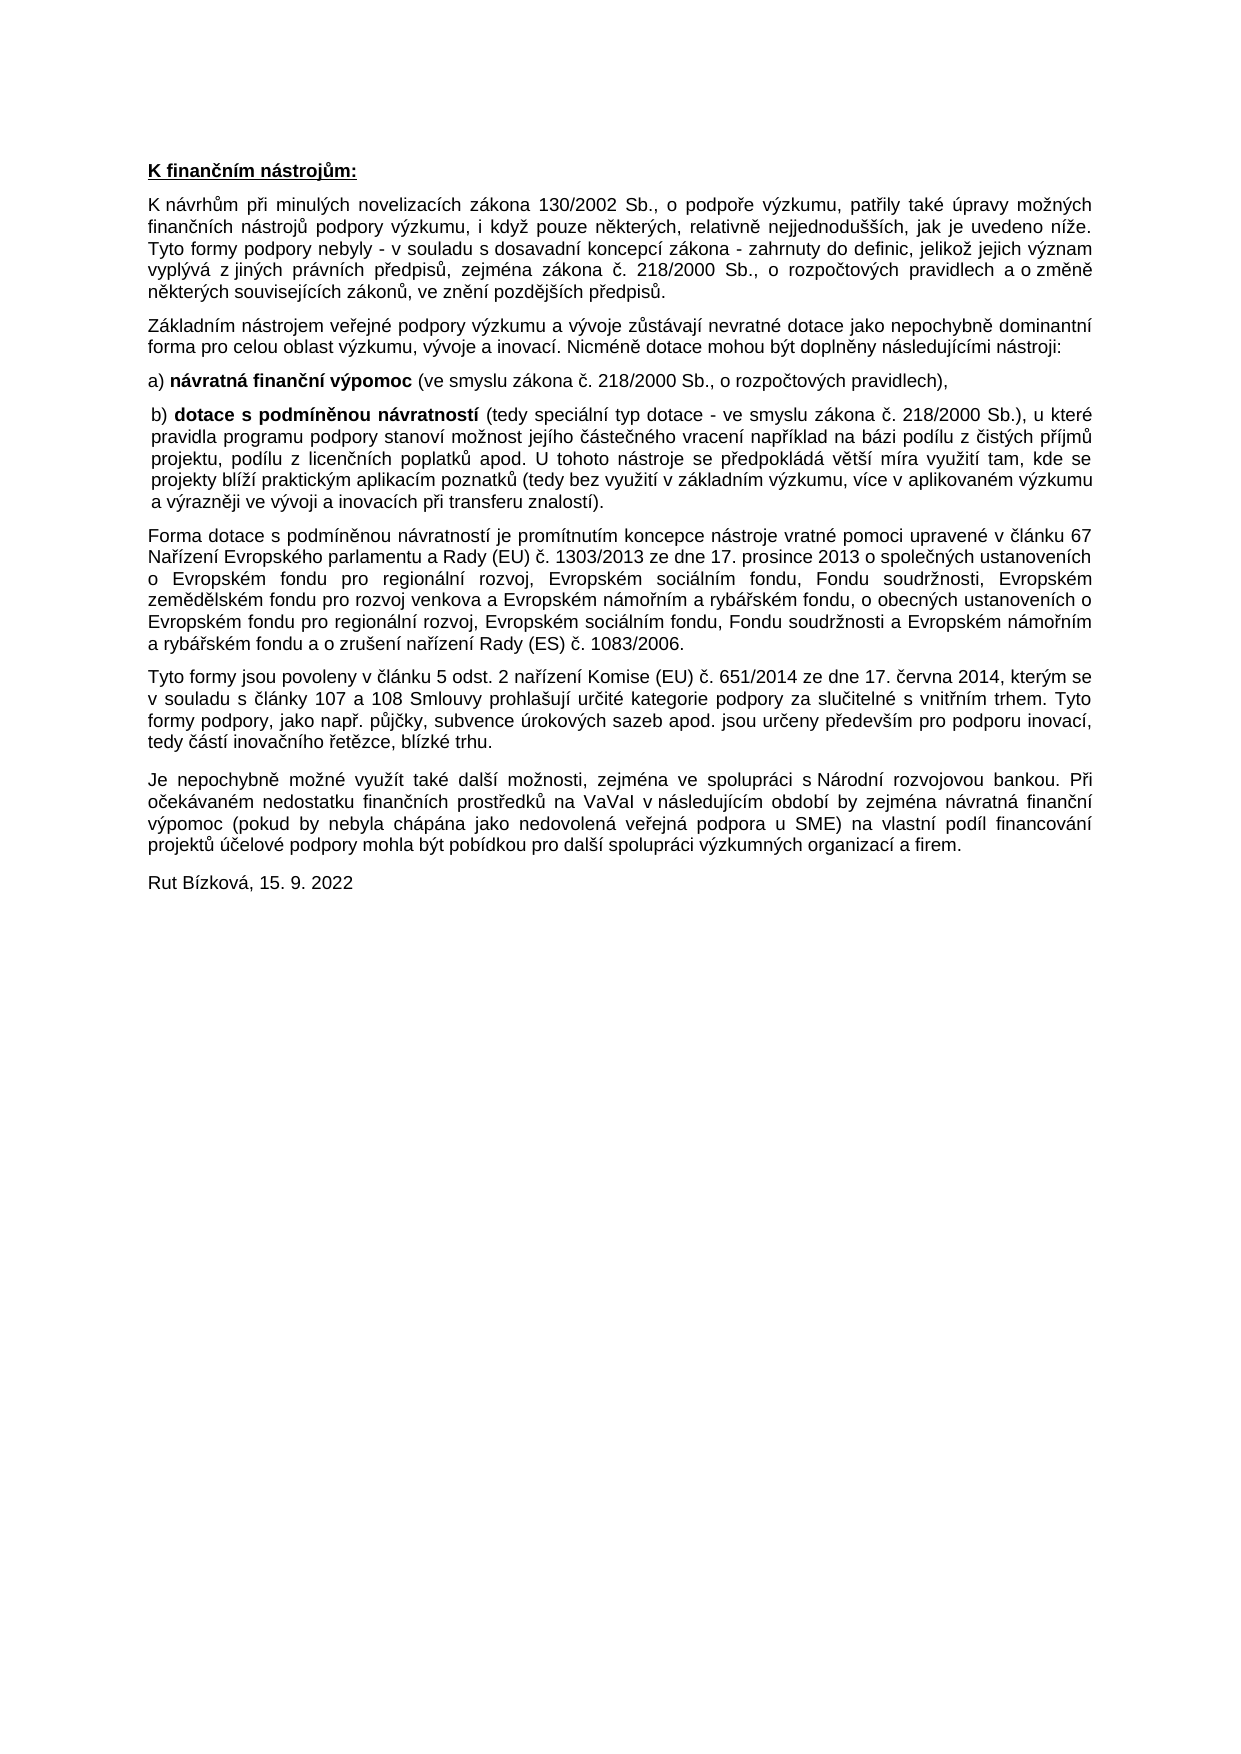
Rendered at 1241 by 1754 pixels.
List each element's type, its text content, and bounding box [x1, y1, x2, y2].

text Rut Bízková, 15. 9. 2022 [148, 872, 1093, 894]
text Forma dotace s podmíněnou návratností je promítnutím koncepce nástroje vratné pomoci upravené v článku 67 Nařízení Evropského parlamentu a Rady (EU) č. 1303/2013 ze dne 17. prosince 2013 o společných ustanoveních o Evropském fondu pro regionální rozvoj, Evropském sociálním fondu, Fondu soudržnosti, Evropském zemědělském fondu pro rozvoj venkova a Evropském námořním a rybářském fondu, o obecných ustanoveních o Evropském fondu pro regionální rozvoj, Evropském sociálním fondu, Fondu soudržnosti a Evropském námořním a rybářském fondu a o zrušení nařízení Rady (ES) č. 1083/2006. [148, 524, 1093, 654]
text a) návratná finanční výpomoc (ve smyslu zákona č. 218/2000 Sb., o rozpočtových pravidlech), [148, 370, 1093, 392]
text Základním nástrojem veřejné podpory výzkumu a vývoje zůstávají nevratné dotace jako nepochybně dominantní forma pro celou oblast výzkumu, vývoje a inovací. Nicméně dotace mohou být doplněny následujícími nástroji: [148, 314, 1093, 358]
text K návrhům při minulých novelizacích zákona 130/2002 Sb., o podpoře výzkumu, patřily také úpravy možných finančních nástrojů podpory výzkumu, i když pouze některých, relativně nejjednodušších, jak je uvedeno níže. Tyto formy podpory nebyly - v souladu s dosavadní koncepcí zákona - zahrnuty do definic, jelikož jejich význam vyplývá z jiných právních předpisů, zejména zákona č. 218/2000 Sb., o rozpočtových pravidlech a o změně některých souvisejících zákonů, ve znění pozdějších předpisů. [148, 194, 1093, 302]
text K finančním nástrojům: [148, 160, 1093, 182]
text Je nepochybně možné využít také další možnosti, zejména ve spolupráci s Národní rozvojovou bankou. Při očekávaném nedostatku finančních prostředků na VaVaI v následujícím období by zejména návratná finanční výpomoc (pokud by nebyla chápána jako nedovolená veřejná podpora u SME) na vlastní podíl financování projektů účelové podpory mohla být pobídkou pro další spolupráci výzkumných organizací a firem. [148, 769, 1093, 856]
text b) dotace s podmíněnou návratností (tedy speciální typ dotace - ve smyslu zákona č. 218/2000 Sb.), u které pravidla programu podpory stanoví možnost jejího částečného vracení například na bázi podílu z čistých příjmů projektu, podílu z licenčních poplatků apod. U tohoto nástroje se předpokládá větší míra využití tam, kde se projekty blíží praktickým aplikacím poznatků (tedy bez využití v základním výzkumu, více v aplikovaném výzkumu a výrazněji ve vývoji a inovacích při transferu znalostí). [151, 404, 1093, 512]
text Tyto formy jsou povoleny v článku 5 odst. 2 nařízení Komise (EU) č. 651/2014 ze dne 17. června 2014, kterým se v souladu s články 107 a 108 Smlouvy prohlašují určité kategorie podpory za slučitelné s vnitřním trhem. Tyto formy podpory, jako např. půjčky, subvence úrokových sazeb apod. jsou určeny především pro podporu inovací, tedy částí inovačního řetězce, blízké trhu. [148, 666, 1093, 753]
